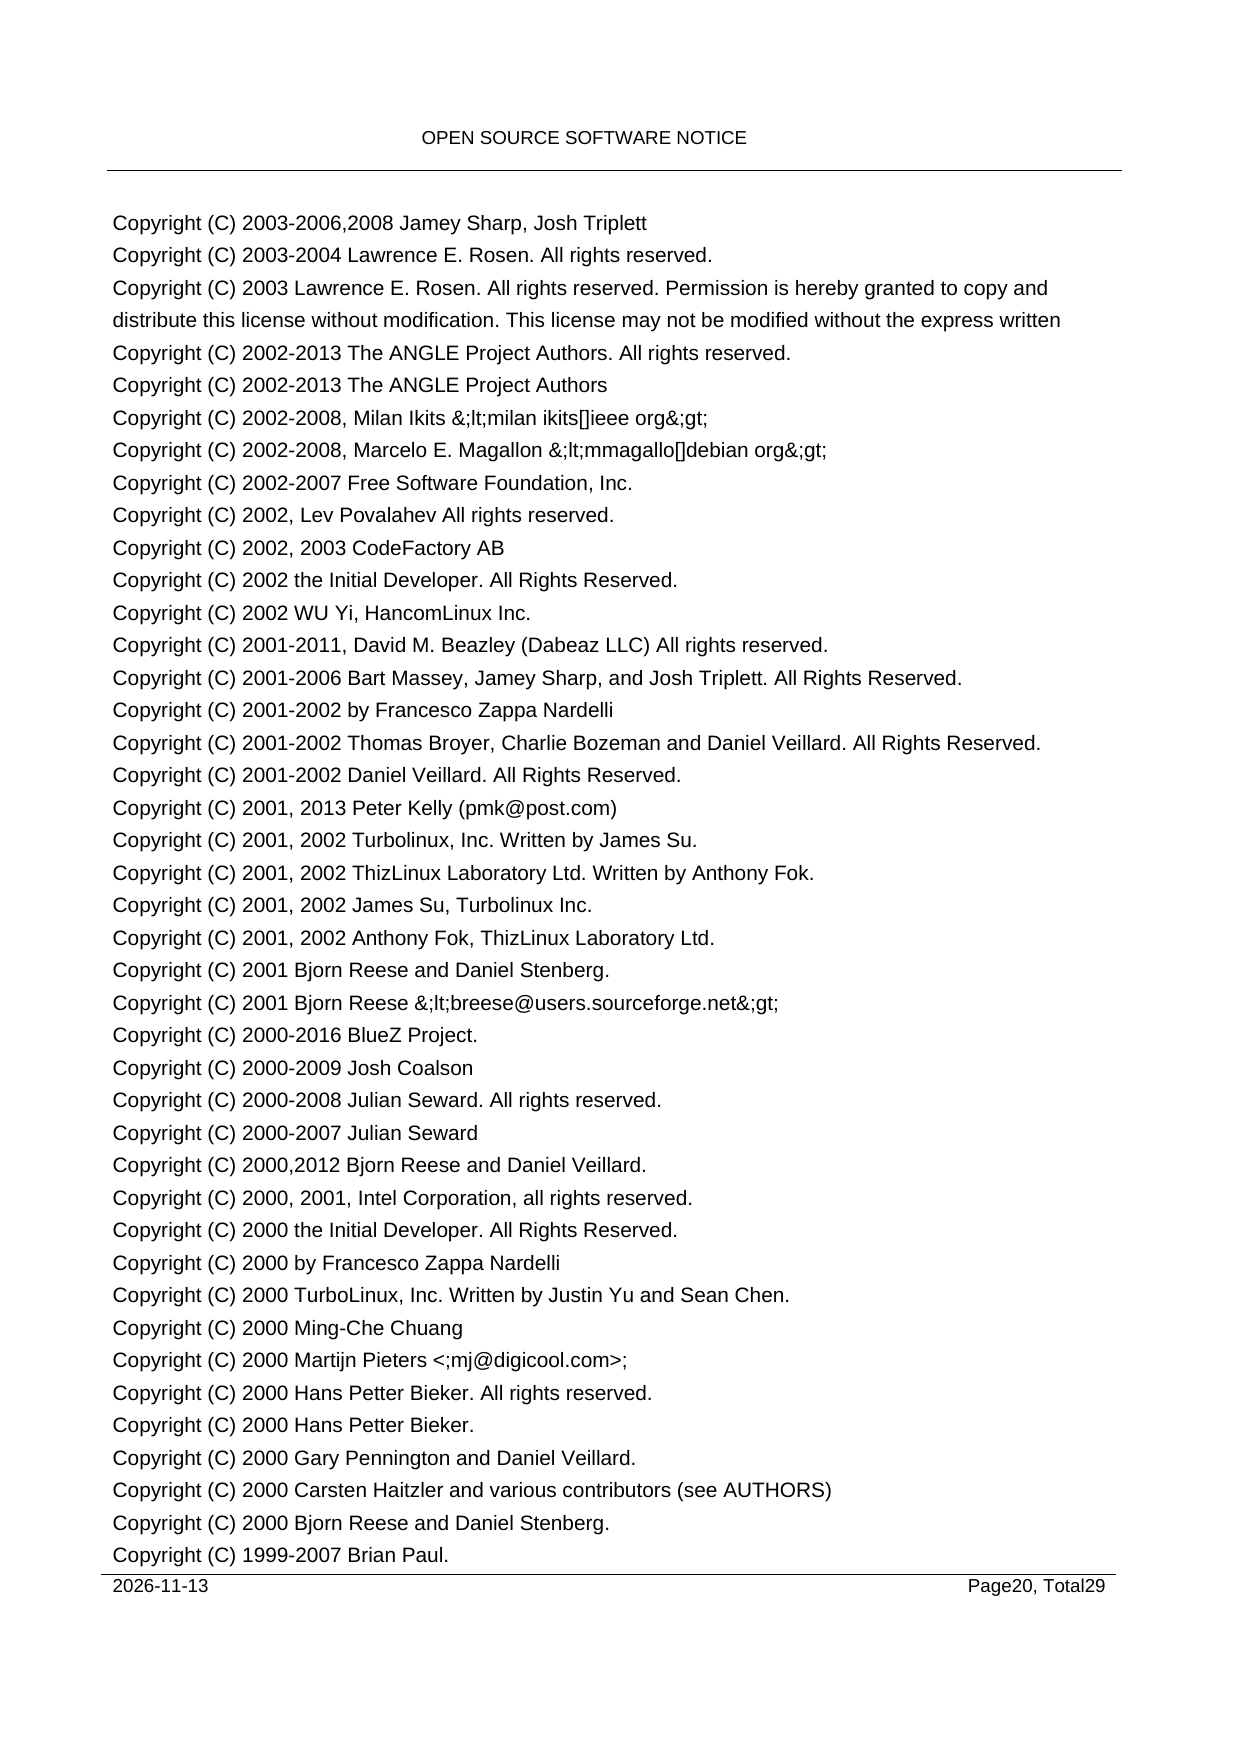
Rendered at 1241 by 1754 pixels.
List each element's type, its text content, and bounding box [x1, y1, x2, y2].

text Copyright (C) 2000-2016 BlueZ Project. [112, 1019, 1128, 1051]
text Copyright (C) 2001, 2002 Turbolinux, Inc. Written by James Su. [112, 824, 1128, 856]
text Copyright (C) 2001-2002 by Francesco Zappa Nardelli [112, 694, 1128, 726]
text Copyright (C) 2003-2006,2008 Jamey Sharp, Josh Triplett [112, 206, 1128, 239]
text Copyright (C) 2003-2004 Lawrence E. Rosen. All rights reserved. [112, 239, 1128, 271]
text Copyright (C) 2000 Ming-Che Chuang [112, 1311, 1128, 1344]
text Copyright (C) 2002, Lev Povalahev All rights reserved. [112, 499, 1128, 531]
text Copyright (C) 2000-2009 Josh Coalson [112, 1051, 1128, 1084]
text Copyright (C) 2001, 2002 Anthony Fok, ThizLinux Laboratory Ltd. [112, 921, 1128, 954]
text Copyright (C) 2002-2008, Marcelo E. Magallon &;lt;mmagallo[]debian org&;gt; [112, 434, 1128, 466]
text Copyright (C) 2000 TurboLinux, Inc. Written by Justin Yu and Sean Chen. [112, 1279, 1128, 1311]
text Copyright (C) 2000-2007 Julian Seward [112, 1116, 1128, 1149]
text Copyright (C) 2001, 2013 Peter Kelly (pmk@post.com) [112, 791, 1128, 824]
text Copyright (C) 2001-2002 Daniel Veillard. All Rights Reserved. [112, 759, 1128, 791]
text Copyright (C) 2003 Lawrence E. Rosen. All rights reserved. Permission is hereby granted to copy and distribute this license without modification. This license may not be modified without the express written [112, 271, 1128, 336]
text Copyright (C) 2002-2013 The ANGLE Project Authors [112, 369, 1128, 401]
text Copyright (C) 2000 the Initial Developer. All Rights Reserved. [112, 1214, 1128, 1246]
text Copyright (C) 2002 WU Yi, HancomLinux Inc. [112, 596, 1128, 629]
text Copyright (C) 2000 by Francesco Zappa Nardelli [112, 1246, 1128, 1279]
text Copyright (C) 1999-2007 Brian Paul. [112, 1539, 1128, 1571]
text Copyright (C) 2001 Bjorn Reese &;lt;breese@users.sourceforge.net&;gt; [112, 986, 1128, 1019]
text Copyright (C) 2000 Martijn Pieters <;mj@digicool.com>; [112, 1344, 1128, 1376]
text Copyright (C) 2000 Carsten Haitzler and various contributors (see AUTHORS) [112, 1474, 1128, 1506]
text Copyright (C) 2000 Hans Petter Bieker. All rights reserved. [112, 1376, 1128, 1409]
text Copyright (C) 2001, 2002 ThizLinux Laboratory Ltd. Written by Anthony Fok. [112, 856, 1128, 889]
text Copyright (C) 2000 Bjorn Reese and Daniel Stenberg. [112, 1506, 1128, 1539]
text Copyright (C) 2001, 2002 James Su, Turbolinux Inc. [112, 889, 1128, 921]
text Copyright (C) 2002-2008, Milan Ikits &;lt;milan ikits[]ieee org&;gt; [112, 401, 1128, 434]
text Copyright (C) 2001 Bjorn Reese and Daniel Stenberg. [112, 954, 1128, 986]
text Copyright (C) 2000 Hans Petter Bieker. [112, 1409, 1128, 1441]
text Copyright (C) 2001-2002 Thomas Broyer, Charlie Bozeman and Daniel Veillard. All Rights Reserved. [112, 726, 1128, 759]
text Copyright (C) 2002-2013 The ANGLE Project Authors. All rights reserved. [112, 336, 1128, 369]
text Copyright (C) 2002 the Initial Developer. All Rights Reserved. [112, 564, 1128, 596]
text Copyright (C) 2000,2012 Bjorn Reese and Daniel Veillard. [112, 1149, 1128, 1181]
text Copyright (C) 2000 Gary Pennington and Daniel Veillard. [112, 1441, 1128, 1474]
text Copyright (C) 2000, 2001, Intel Corporation, all rights reserved. [112, 1181, 1128, 1214]
text Copyright (C) 2002-2007 Free Software Foundation, Inc. [112, 466, 1128, 499]
text Copyright (C) 2001-2006 Bart Massey, Jamey Sharp, and Josh Triplett. All Rights Reserved. [112, 661, 1128, 694]
text Copyright (C) 2000-2008 Julian Seward. All rights reserved. [112, 1084, 1128, 1116]
text Copyright (C) 2001-2011, David M. Beazley (Dabeaz LLC) All rights reserved. [112, 629, 1128, 661]
text Copyright (C) 2002, 2003 CodeFactory AB [112, 531, 1128, 564]
